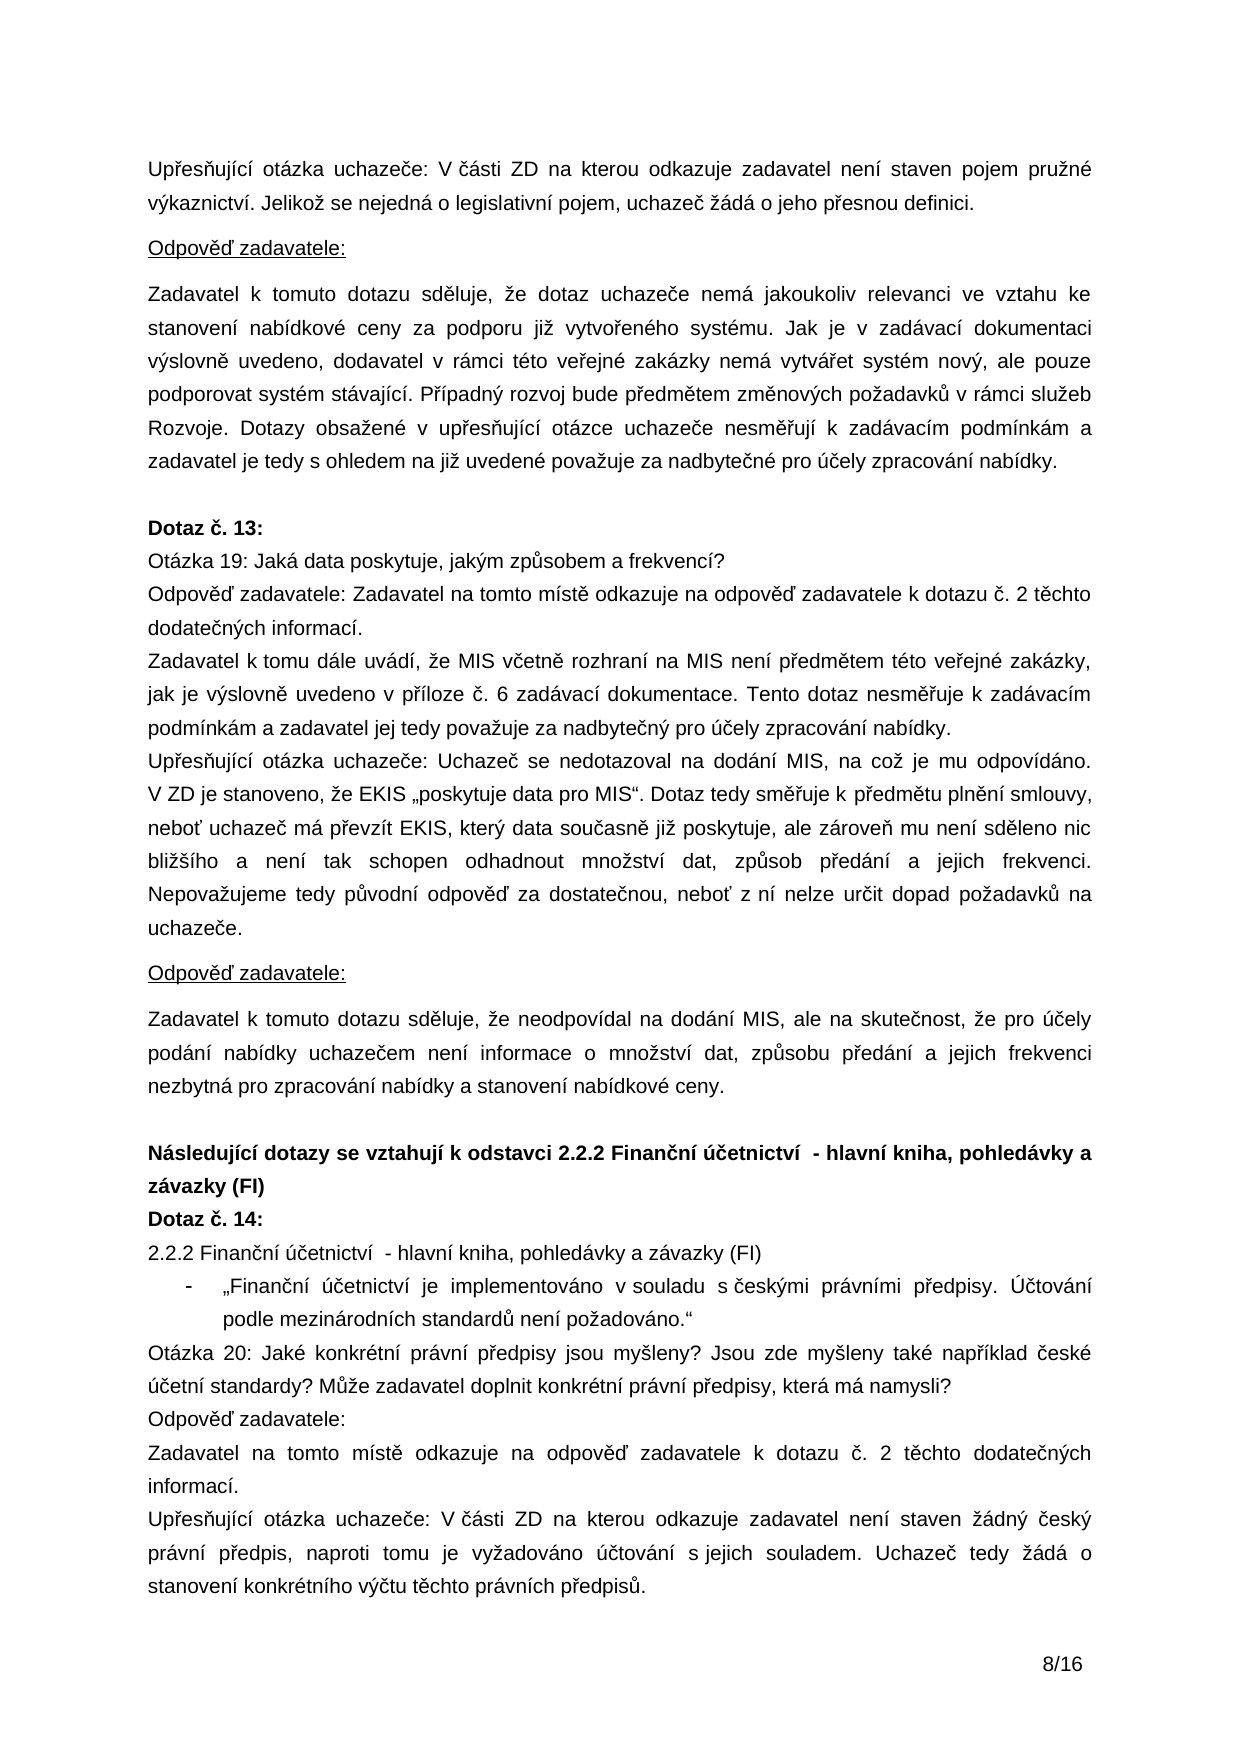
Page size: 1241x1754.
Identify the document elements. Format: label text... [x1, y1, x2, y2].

text 2.2.2 Finanční účetnictví - hlavní kniha, pohledávky a závazky (FI) [148, 1231, 1093, 1264]
text Otázka 20: Jaké konkrétní právní předpisy jsou myšleny? Jsou zde myšleny také například české účetní standardy? Může zadavatel doplnit konkrétní právní předpisy, která má namysli? [148, 1331, 1093, 1398]
text Otázka 19: Jaká data poskytuje, jakým způsobem a frekvencí? [148, 539, 1093, 573]
text Dotaz č. 13: [148, 506, 1093, 539]
text Dotaz č. 14: [148, 1198, 1093, 1231]
text Následující dotazy se vztahují k odstavci 2.2.2 Finanční účetnictví - hlavní kniha, pohledávky a závazky (FI) [148, 1131, 1093, 1198]
text Odpověď zadavatele: [148, 952, 1093, 985]
text Upřesňující otázka uchazeče: Uchazeč se nedotazoval na dodání MIS, na což je mu odpovídáno. V ZD je stanoveno, že EKIS „poskytuje data pro MIS“. Dotaz tedy směřuje k předmětu plnění smlouvy, neboť uchazeč má převzít EKIS, který data současně již poskytuje, ale zároveň mu není sděleno nic bližšího a není tak schopen odhadnout množství dat, způsob předání a jejich frekvenci. Nepovažujeme tedy původní odpověď za dostatečnou, neboť z ní nelze určit dopad požadavků na uchazeče. [148, 739, 1093, 939]
text Zadavatel k tomu dále uvádí, že MIS včetně rozhraní na MIS není předmětem této veřejné zakázky, jak je výslovně uvedeno v příloze č. 6 zadávací dokumentace. Tento dotaz nesměřuje k zadávacím podmínkám a zadavatel jej tedy považuje za nadbytečný pro účely zpracování nabídky. [148, 639, 1093, 739]
text Odpověď zadavatele: [148, 1398, 1093, 1431]
text Odpověď zadavatele: Zadavatel na tomto místě odkazuje na odpověď zadavatele k dotazu č. 2 těchto dodatečných informací. [148, 573, 1093, 639]
text Zadavatel na tomto místě odkazuje na odpověď zadavatele k dotazu č. 2 těchto dodatečných informací. [148, 1431, 1093, 1498]
text Odpověď zadavatele: [148, 227, 1093, 260]
text Upřesňující otázka uchazeče: V části ZD na kterou odkazuje zadavatel není staven žádný český právní předpis, naproti tomu je vyžadováno účtování s jejich souladem. Uchazeč tedy žádá o stanovení konkrétního výčtu těchto právních předpisů. [148, 1498, 1093, 1598]
text Upřesňující otázka uchazeče: V části ZD na kterou odkazuje zadavatel není staven pojem pružné výkaznictví. Jelikož se nejedná o legislativní pojem, uchazeč žádá o jeho přesnou definici. [148, 148, 1093, 214]
list „Finanční účetnictví je implementováno v souladu s českými právními předpisy. Účtování podle mezinárodních standardů není požadováno.“ [185, 1264, 1093, 1331]
text Zadavatel k tomuto dotazu sděluje, že neodpovídal na dodání MIS, ale na skutečnost, že pro účely podání nabídky uchazečem není informace o množství dat, způsobu předání a jejich frekvenci nezbytná pro zpracování nabídky a stanovení nabídkové ceny. [148, 998, 1093, 1098]
